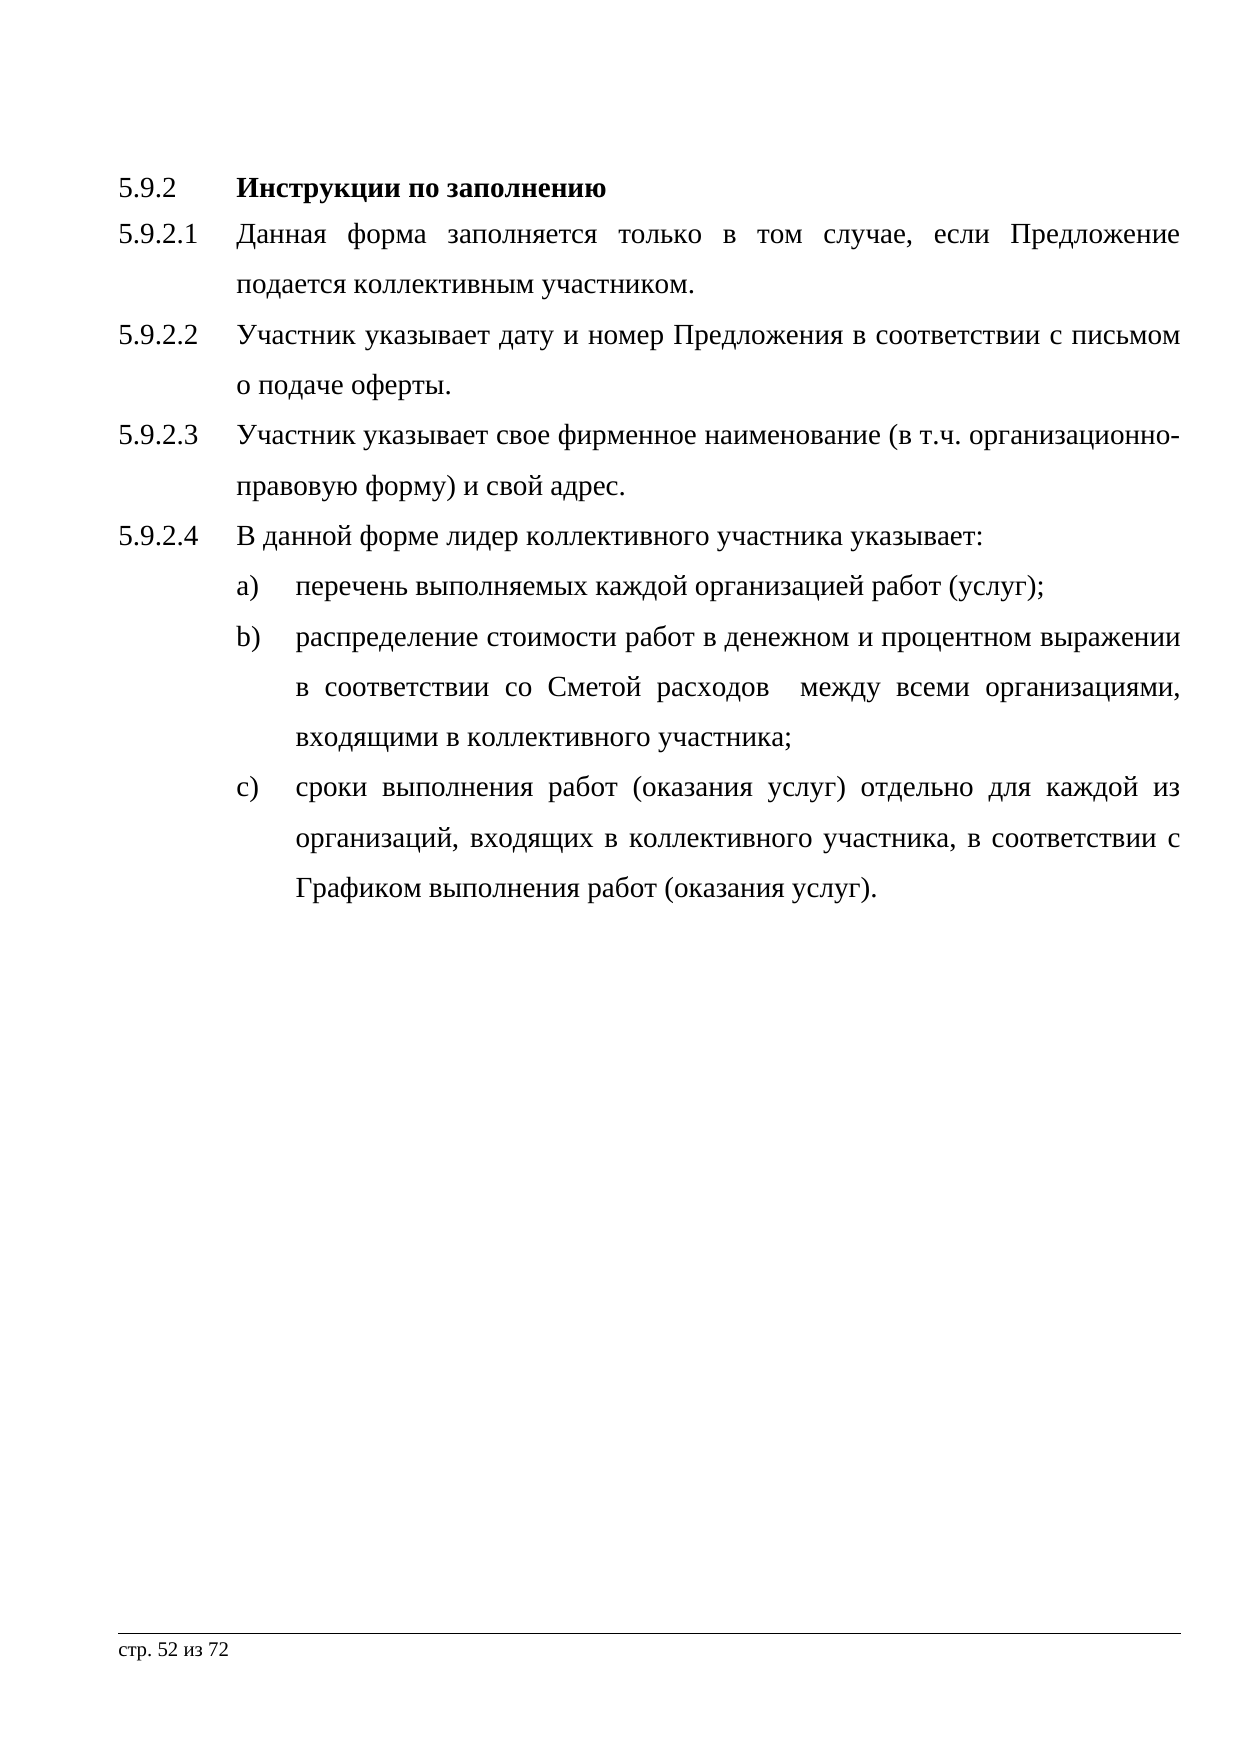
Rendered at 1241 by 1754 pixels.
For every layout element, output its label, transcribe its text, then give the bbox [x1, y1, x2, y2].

text Данная форма заполняется только в том случае, если Предложение подается коллективным участником. [118, 216, 1181, 300]
text Участник указывает дату и номер Предложения в соответствии с письмом о подаче оферты. [118, 317, 1181, 401]
text распределение стоимости работ в денежном и процентном выражении в соответствии со Сметой расходов между всеми организациями, входящими в коллективного участника; [236, 619, 1181, 753]
text Инструкции по заполнению [118, 170, 1181, 204]
text В данной форме лидер коллективного участника указывает: [118, 518, 1181, 552]
text перечень выполняемых каждой организацией работ (услуг); [236, 568, 1181, 602]
text Участник указывает свое фирменное наименование (в т.ч. организационно-правовую форму) и свой адрес. [118, 417, 1181, 501]
text сроки выполнения работ (оказания услуг) отдельно для каждой из организаций, входящих в коллективного участника, в соответствии с Графиком выполнения работ (оказания услуг). [236, 769, 1181, 904]
